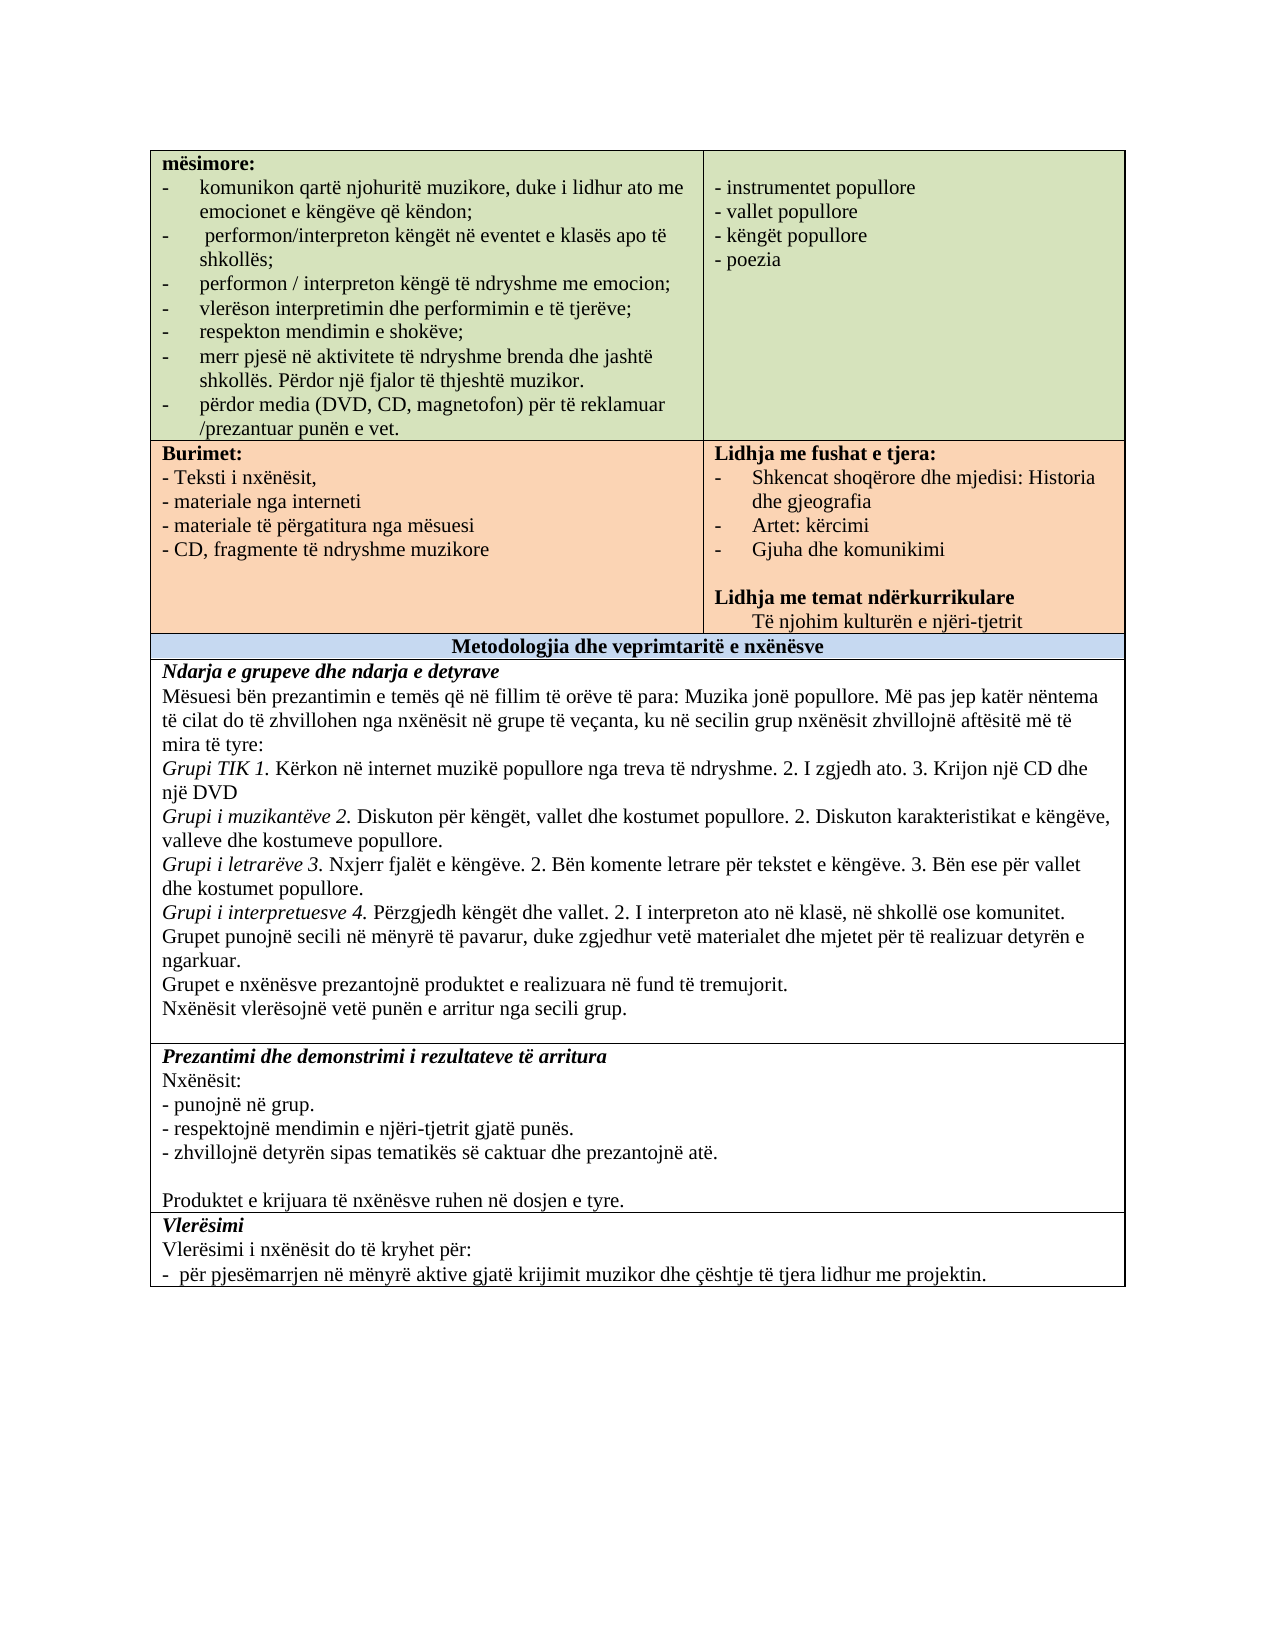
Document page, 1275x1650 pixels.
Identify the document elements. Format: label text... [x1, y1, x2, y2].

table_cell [151, 151, 703, 440]
table_cell Burimet: - Teksti i nxënësit, - materiale nga interneti - materiale të përgatitura nga mësuesi - CD, fragmente të ndryshme muzikore [151, 441, 703, 633]
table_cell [704, 151, 1124, 440]
table_cell Lidhja me fushat e tjera: Shkencat shoqërore dhe mjedisi: Historia dhe gjeografia Artet: kërcimi Gjuha dhe komunikimi Lidhja me temat ndërkurrikulare Të njohim kulturën e njëri-tjetrit [704, 441, 1124, 633]
table_cell Prezantimi dhe demonstrimi i rezultateve të arritura Nxënësit: - punojnë në grup. - respektojnë mendimin e njëri-tjetrit gjatë punës. - zhvillojnë detyrën sipas tematikës së caktuar dhe prezantojnë atë. Produktet e krijuara të nxënësve ruhen në dosjen e tyre. [151, 1044, 1124, 1212]
table_cell Ndarja e grupeve dhe ndarja e detyrave Mësuesi bën prezantimin e temës që në fillim të orëve të para: Muzika jonë popullore. Më pas jep katër nëntema të cilat do të zhvillohen nga nxënësit në grupe të veçanta, ku në secilin grup nxënësit zhvillojnë aftësitë më të mira të tyre: Grupi TIK 1. Kërkon në internet muzikë popullore nga treva të ndryshme. 2. I zgjedh ato. 3. Krijon një CD dhe një DVD Grupi i muzikantëve 2. Diskuton për këngët, vallet dhe kostumet popullore. 2. Diskuton karakteristikat e këngëve, valleve dhe kostumeve popullore. Grupi i letrarëve 3. Nxjerr fjalët e këngëve. 2. Bën komente letrare për tekstet e këngëve. 3. Bën ese për vallet dhe kostumet popullore. Grupi i interpretuesve 4. Përzgjedh këngët dhe vallet. 2. I interpreton ato në klasë, në shkollë ose komunitet. Grupet punojnë secili në mënyrë të pavarur, duke zgjedhur vetë materialet dhe mjetet për të realizuar detyrën e ngarkuar. Grupet e nxënësve prezantojnë produktet e realizuara në fund të tremujorit. Nxënësit vlerësojnë vetë punën e arritur nga secili grup. [151, 660, 1124, 1043]
table_cell Vlerësimi Vlerësimi i nxënësit do të kryhet për: - për pjesëmarrjen në mënyrë aktive gjatë krijimit muzikor dhe çështje të tjera lidhur me projektin. [151, 1213, 1124, 1286]
table_cell Metodologjia dhe veprimtaritë e nxënësve [151, 634, 1124, 658]
